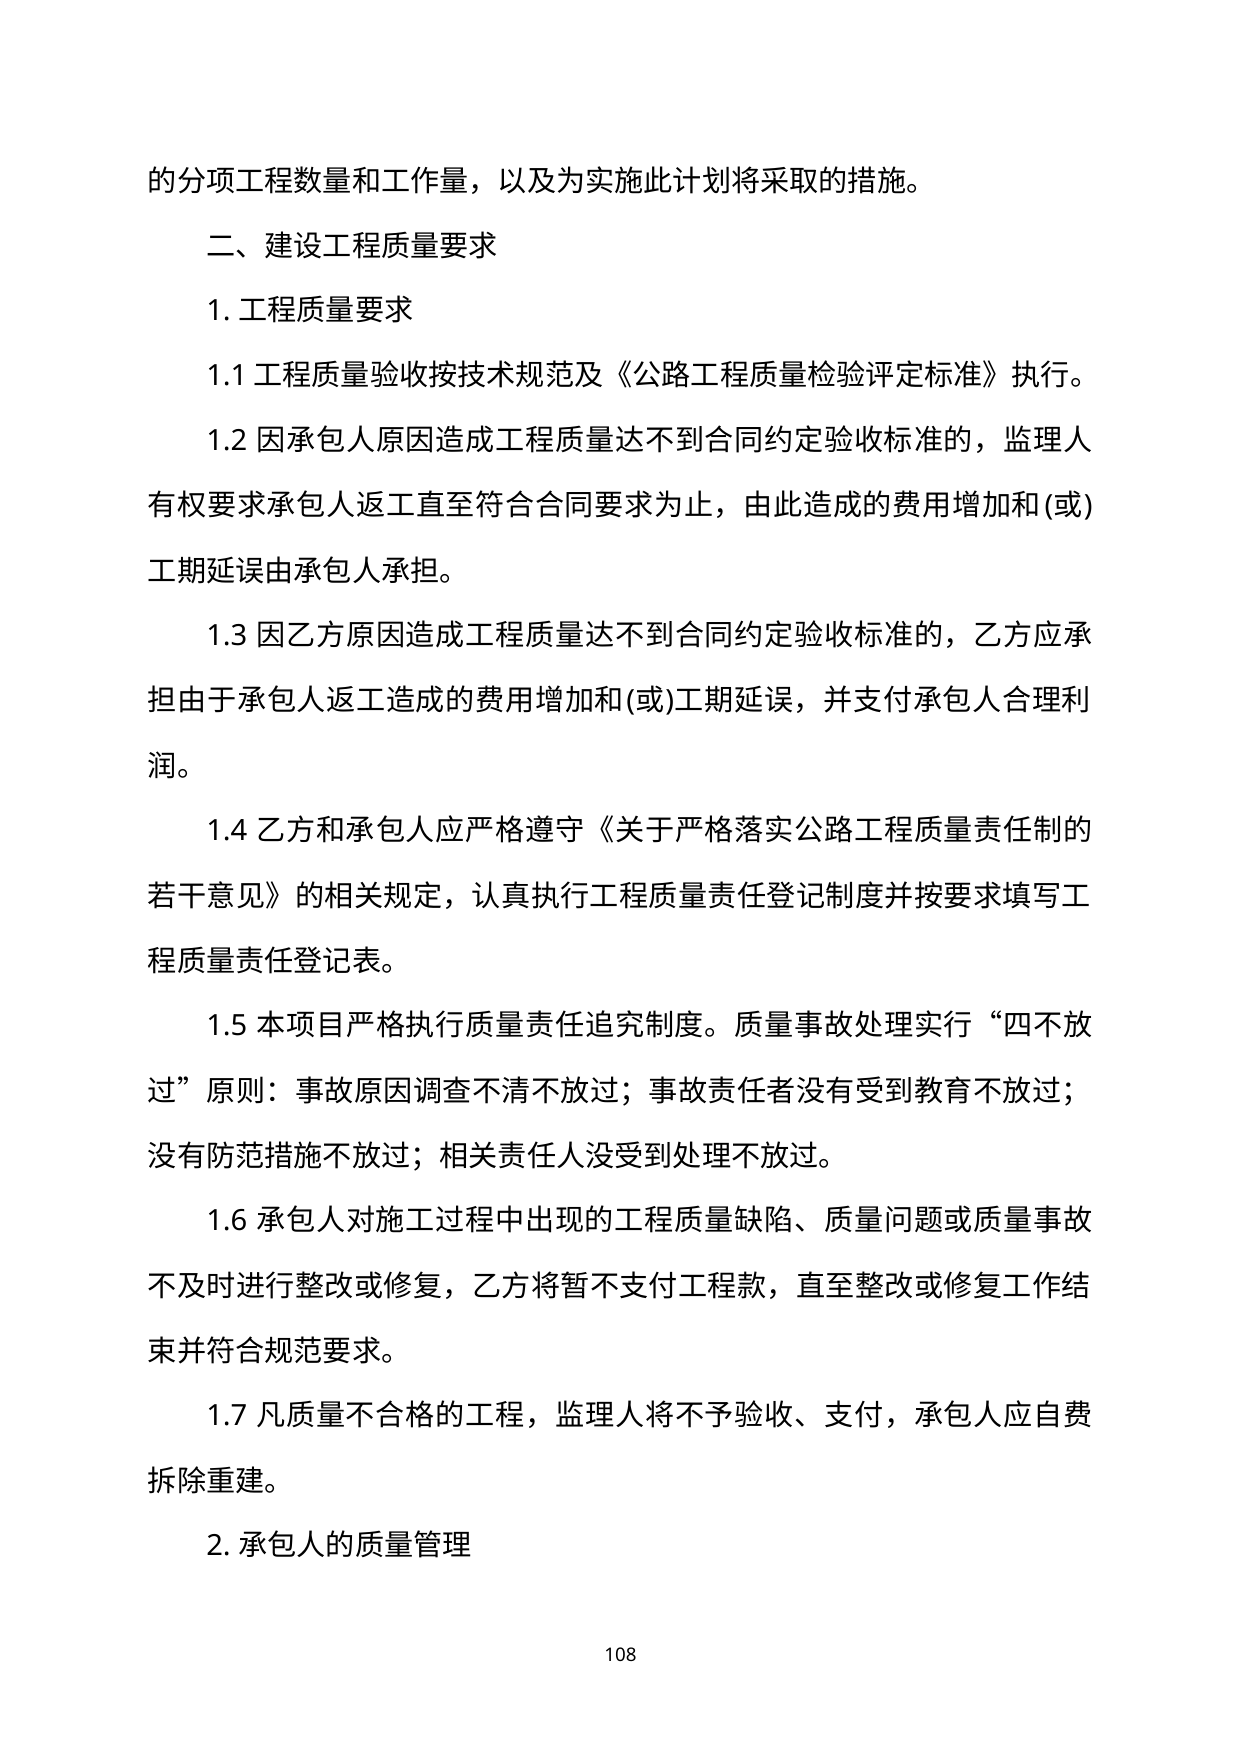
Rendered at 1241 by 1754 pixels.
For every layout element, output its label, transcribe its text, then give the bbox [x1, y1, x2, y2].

text 1. 工程质量要求 [148, 276, 1092, 341]
text 1.7 凡质量不合格的工程，监理人将不予验收、支付，承包人应自费拆除重建。 [148, 1381, 1092, 1511]
text 1.4 乙方和承包人应严格遵守《关于严格落实公路工程质量责任制的若干意见》的相关规定，认真执行工程质量责任登记制度并按要求填写工程质量责任登记表。 [148, 796, 1092, 991]
text 2. 承包人的质量管理 [148, 1511, 1092, 1576]
text 1.2 因承包人原因造成工程质量达不到合同约定验收标准的，监理人有权要求承包人返工直至符合合同要求为止，由此造成的费用增加和(或)工期延误由承包人承担。 [148, 406, 1092, 601]
text 1.6 承包人对施工过程中出现的工程质量缺陷、质量问题或质量事故不及时进行整改或修复，乙方将暂不支付工程款，直至整改或修复工作结束并符合规范要求。 [148, 1186, 1092, 1381]
text 1.5 本项目严格执行质量责任追究制度。质量事故处理实行“四不放过”原则：事故原因调查不清不放过；事故责任者没有受到教育不放过；没有防范措施不放过；相关责任人没受到处理不放过。 [148, 991, 1092, 1186]
text 二、建设工程质量要求 [148, 211, 1092, 276]
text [148, 146, 1092, 211]
text 1.1工程质量验收按技术规范及《公路工程质量检验评定标准》执行。 [148, 341, 1092, 406]
text 1.3 因乙方原因造成工程质量达不到合同约定验收标准的，乙方应承担由于承包人返工造成的费用增加和(或)工期延误，并支付承包人合理利润。 [148, 601, 1092, 796]
